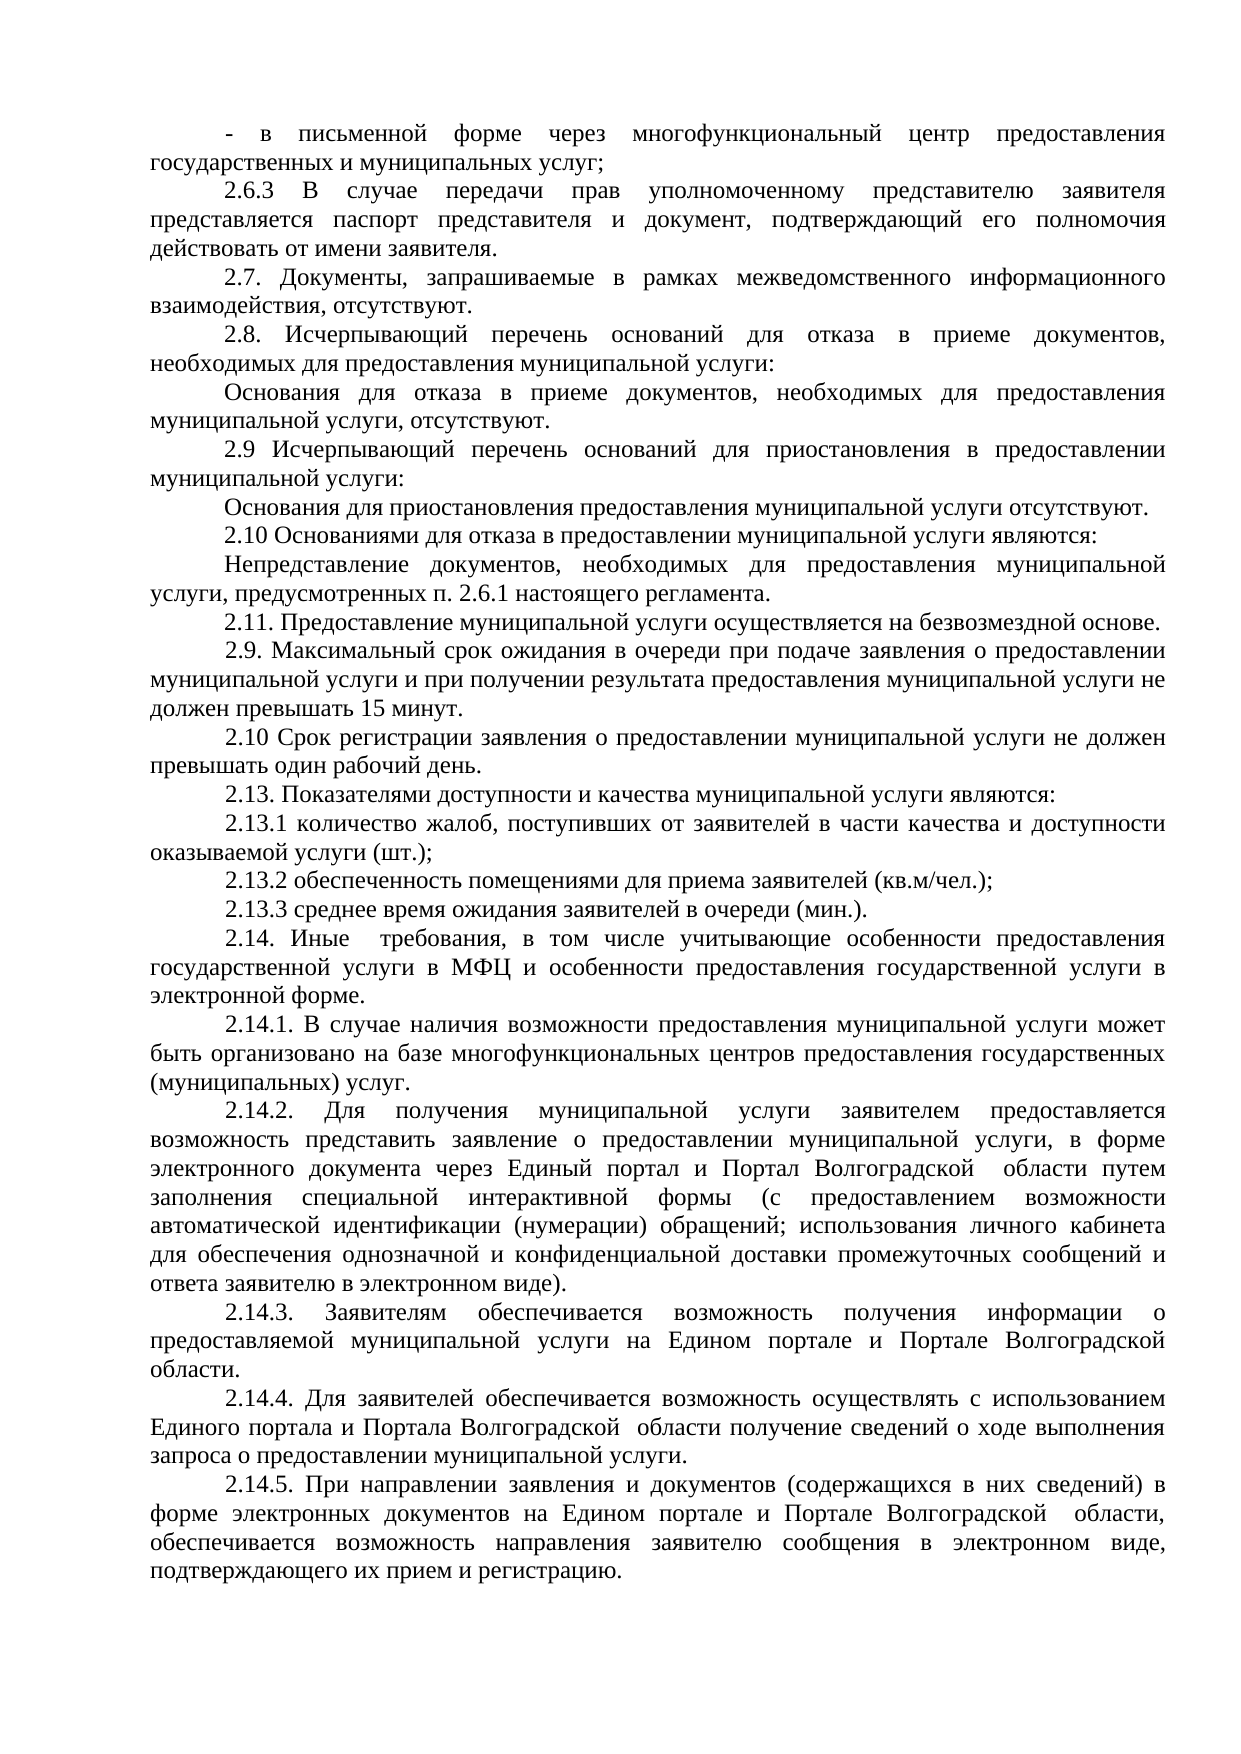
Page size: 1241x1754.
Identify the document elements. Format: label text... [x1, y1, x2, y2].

text 2.9. Максимальный срок ожидания в очереди при подаче заявления о предоставлении муниципальной услуги и при получении результата предоставления муниципальной услуги не должен превышать 15 минут. [150, 636, 1167, 722]
text 2.14.1. В случае наличия возможности предоставления муниципальной услуги может быть организовано на базе многофункциональных центров предоставления государственных (муниципальных) услуг. [150, 1009, 1167, 1096]
text 2.14.3. Заявителям обеспечивается возможность получения информации о предоставляемой муниципальной услуги на Едином портале и Портале Волгоградской области. [150, 1297, 1167, 1383]
text 2.9 Исчерпывающий перечень оснований для приостановления в предоставлении муниципальной услуги: [150, 434, 1167, 492]
text 2.6.3 В случае передачи прав уполномоченному представителю заявителя представляется паспорт представителя и документ, подтверждающий его полномочия действовать от имени заявителя. [150, 176, 1167, 262]
text 2.13. Показателями доступности и качества муниципальной услуги являются: [150, 779, 1167, 808]
text 2.13.2 обеспеченность помещениями для приема заявителей (кв.м/чел.); [150, 866, 1167, 894]
text Основания для приостановления предоставления муниципальной услуги отсутствуют. [150, 492, 1167, 521]
text 2.10 Срок регистрации заявления о предоставлении муниципальной услуги не должен превышать один рабочий день. [150, 722, 1167, 779]
text 2.14.5. При направлении заявления и документов (содержащихся в них сведений) в форме электронных документов на Едином портале и Портале Волгоградской области, обеспечивается возможность направления заявителю сообщения в электронном виде, подтверждающего их прием и регистрацию. [150, 1469, 1167, 1584]
text 2.14. Иные требования, в том числе учитывающие особенности предоставления государственной услуги в МФЦ и особенности предоставления государственной услуги в электронной форме. [150, 923, 1167, 1009]
text Основания для отказа в приеме документов, необходимых для предоставления муниципальной услуги, отсутствуют. [150, 377, 1167, 434]
text 2.14.4. Для заявителей обеспечивается возможность осуществлять с использованием Единого портала и Портала Волгоградской области получение сведений о ходе выполнения запроса о предоставлении муниципальной услуги. [150, 1383, 1167, 1469]
text 2.13.3 среднее время ожидания заявителей в очереди (мин.). [150, 894, 1167, 923]
text 2.8. Исчерпывающий перечень оснований для отказа в приеме документов, необходимых для предоставления муниципальной услуги: [150, 319, 1167, 377]
text 2.14.2. Для получения муниципальной услуги заявителем предоставляется возможность представить заявление о предоставлении муниципальной услуги, в форме электронного документа через Единый портал и Портал Волгоградской области путем заполнения специальной интерактивной формы (с предоставлением возможности автоматической идентификации (нумерации) обращений; использования личного кабинета для обеспечения однозначной и конфиденциальной доставки промежуточных сообщений и ответа заявителю в электронном виде). [150, 1096, 1167, 1297]
text 2.11. Предоставление муниципальной услуги осуществляется на безвозмездной основе. [150, 607, 1167, 636]
text 2.13.1 количество жалоб, поступивших от заявителей в части качества и доступности оказываемой услуги (шт.); [150, 808, 1167, 866]
text 2.10 Основаниями для отказа в предоставлении муниципальной услуги являются: [150, 521, 1167, 549]
text - в письменной форме через многофункциональный центр предоставления государственных и муниципальных услуг; [150, 118, 1167, 176]
text Непредставление документов, необходимых для предоставления муниципальной услуги, предусмотренных п. 2.6.1 настоящего регламента. [150, 549, 1167, 607]
text 2.7. Документы, запрашиваемые в рамках межведомственного информационного взаимодействия, отсутствуют. [150, 262, 1167, 319]
